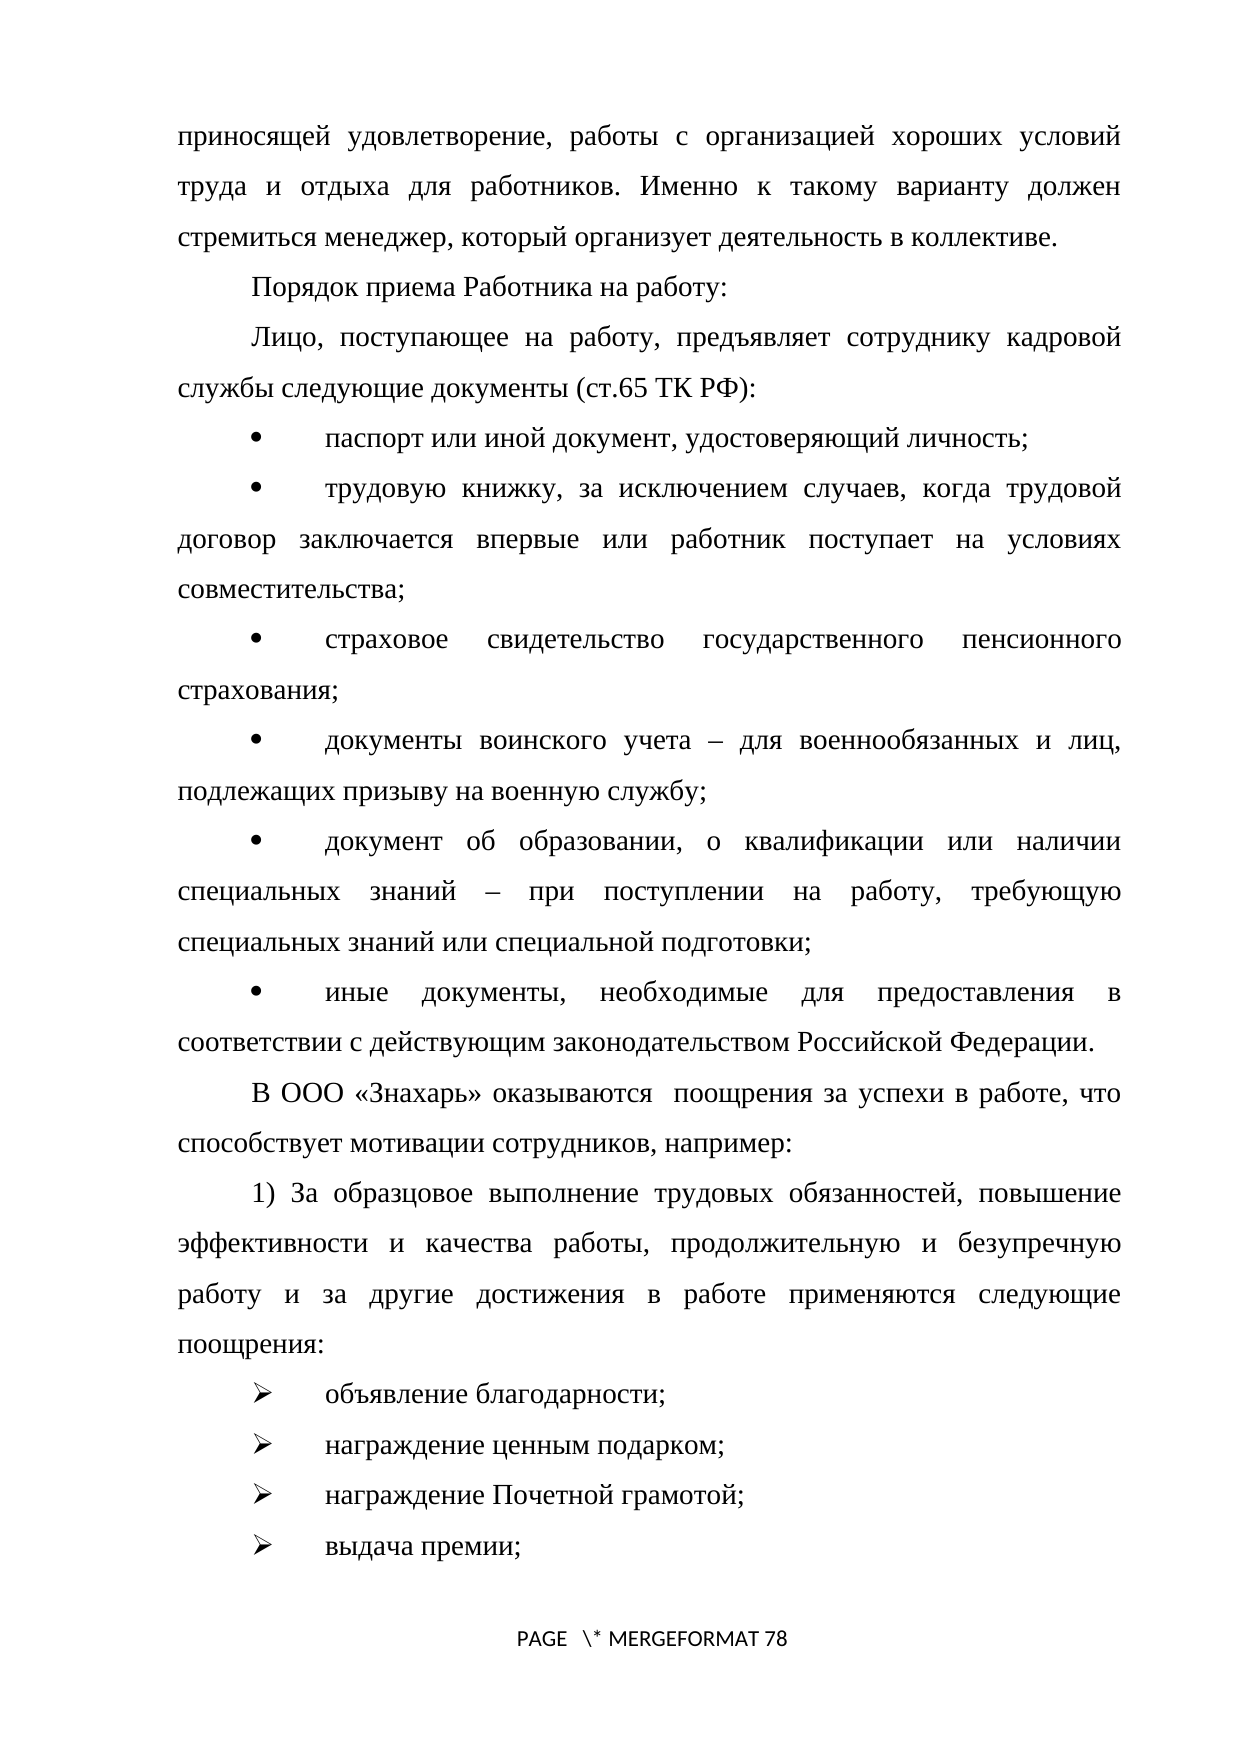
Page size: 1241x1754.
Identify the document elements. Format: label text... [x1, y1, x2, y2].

list документ об образовании, о квалификации или наличии специальных знаний – при поступлении на работу, требующую специальных знаний или специальной подготовки; [177, 823, 1122, 957]
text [177, 118, 1122, 252]
list выдача премии; [177, 1528, 1122, 1561]
list трудовую книжку, за исключением случаев, когда трудовой договор заключается впервые или работник поступает на условиях совместительства; [177, 470, 1122, 605]
list страховое свидетельство государственного пенсионного страхования; [177, 621, 1122, 705]
list объявление благодарности; [177, 1377, 1122, 1410]
text Лицо, поступающее на работу, предъявляет сотруднику кадровой службы следующие документы (ст.65 ТК РФ): [177, 319, 1122, 403]
text Порядок приема Работника на работу: [177, 269, 1122, 303]
list награждение ценным подарком; [177, 1427, 1122, 1461]
list иные документы, необходимые для предоставления в соответствии с действующим законодательством Российской Федерации. [177, 974, 1122, 1058]
list паспорт или иной документ, удостоверяющий личность; [177, 420, 1122, 454]
text В ООО «Знахарь» оказываются поощрения за успехи в работе, что способствует мотивации сотрудников, например: [177, 1075, 1122, 1158]
list документы воинского учета – для военнообязанных и лиц, подлежащих призыву на военную службу; [177, 722, 1122, 806]
text 1) За образцовое выполнение трудовых обязанностей, повышение эффективности и качества работы, продолжительную и безупречную работу и за другие достижения в работе применяются следующие поощрения: [177, 1175, 1122, 1360]
list награждение Почетной грамотой; [177, 1477, 1122, 1511]
